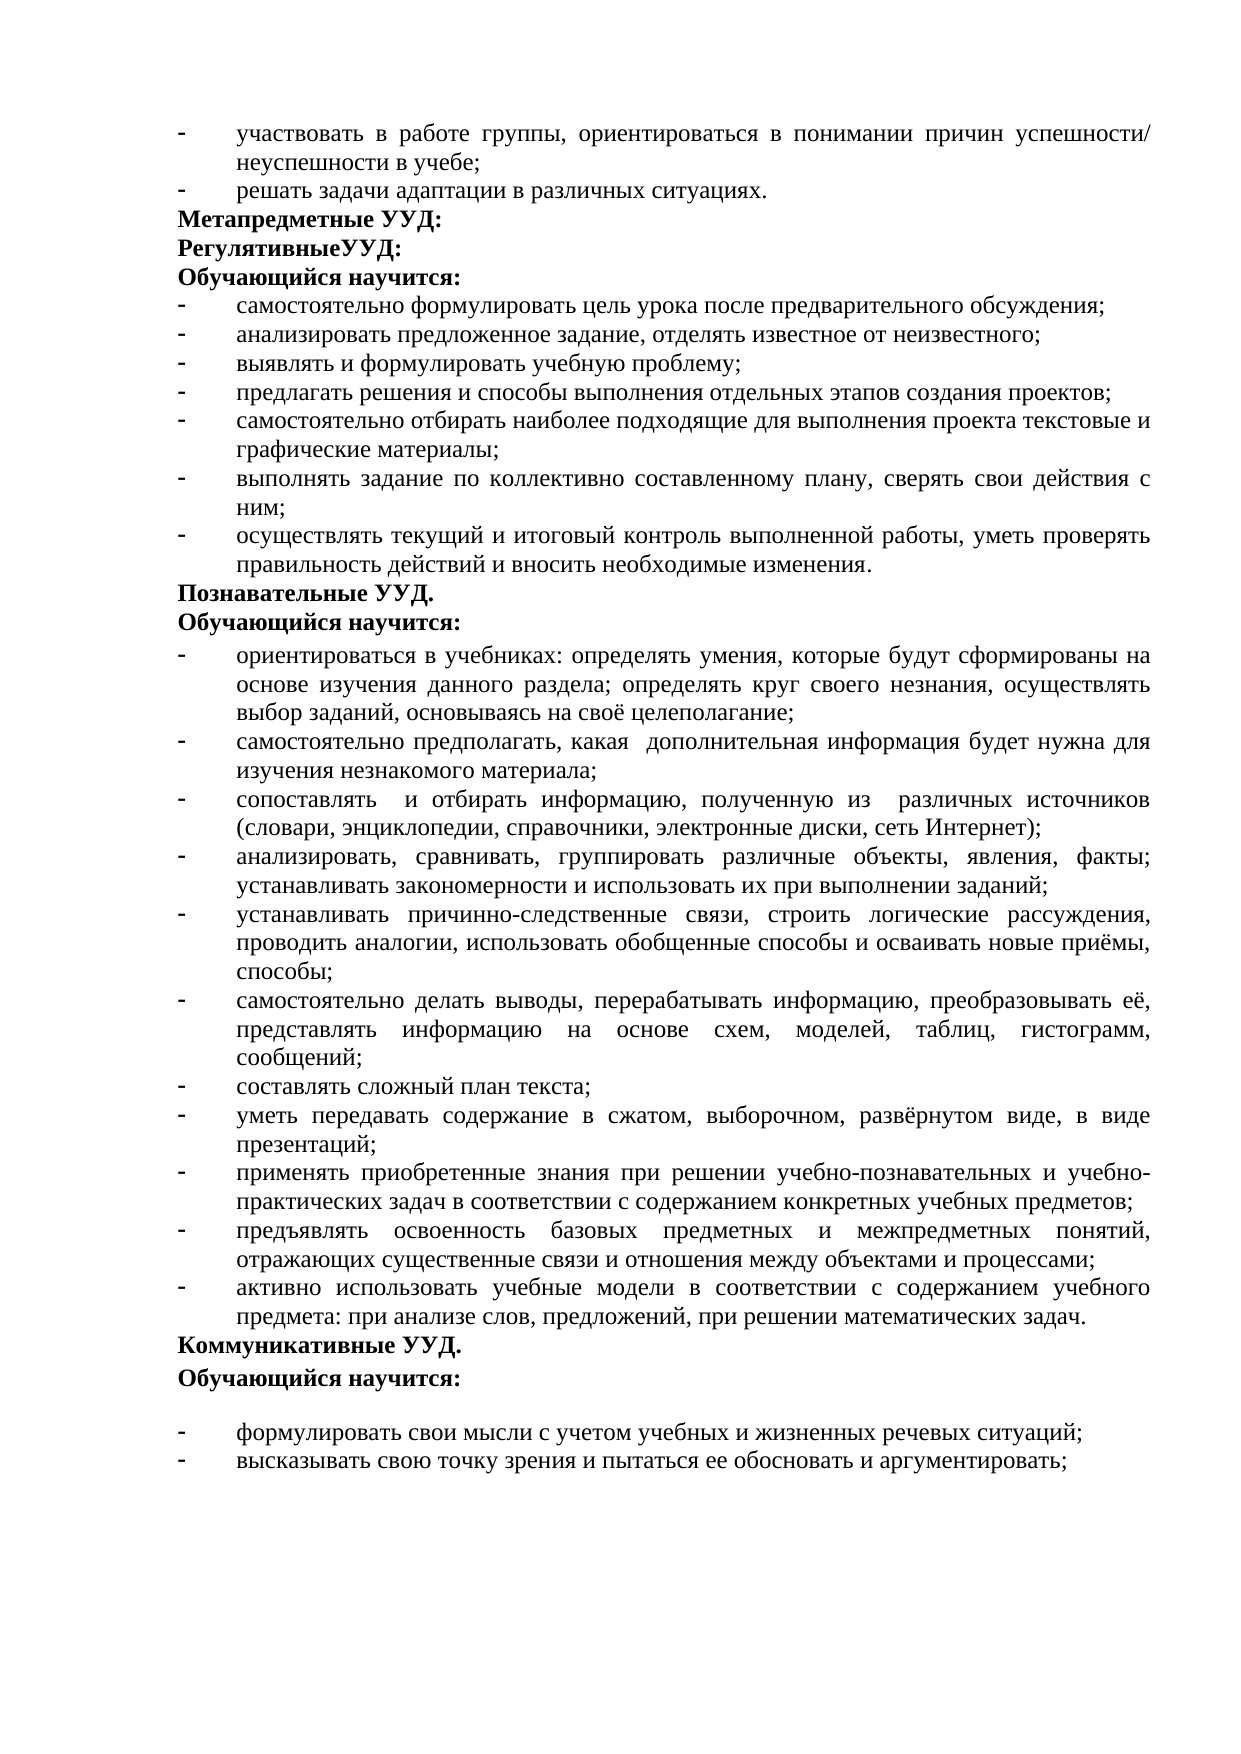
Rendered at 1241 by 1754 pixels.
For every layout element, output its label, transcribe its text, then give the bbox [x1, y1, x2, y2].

list решать задачи адаптации в различных ситуациях. [177, 176, 1152, 204]
list самостоятельно отбирать наиболее подходящие для выполнения проекта текстовые и графические материалы; [177, 406, 1152, 463]
text Коммуникативные УУД. [177, 1330, 1152, 1359]
list предлагать решения и способы выполнения отдельных этапов создания проектов; [177, 377, 1152, 406]
list выявлять и формулировать учебную проблему; [177, 348, 1152, 377]
list осуществлять текущий и итоговый контроль выполненной работы, уметь проверять правильность действий и вносить необходимые изменения. [177, 521, 1152, 578]
list составлять сложный план текста; [177, 1071, 1152, 1100]
list высказывать свою точку зрения и пытаться ее обосновать и аргументировать; [177, 1446, 1152, 1474]
text Обучающийся научится: [177, 607, 1152, 636]
text Познавательные УУД. [177, 578, 1152, 607]
list сопоставлять и отбирать информацию, полученную из различных источников (словари, энциклопедии, справочники, электронные диски, сеть Интернет); [177, 784, 1152, 841]
text Метапредметные УУД: [177, 204, 1152, 233]
text Обучающийся научится: [177, 1363, 1152, 1392]
list формулировать свои мысли с учетом учебных и жизненных речевых ситуаций; [177, 1417, 1152, 1446]
list самостоятельно делать выводы, перерабатывать информацию, преобразовывать её, представлять информацию на основе схем, моделей, таблиц, гистограмм, сообщений; [177, 985, 1152, 1071]
list активно использовать учебные модели в соответствии с содержанием учебного предмета: при анализе слов, предложений, при решении математических задач. [177, 1272, 1152, 1330]
text Обучающийся научится: [177, 262, 1152, 291]
list ориентироваться в учебниках: определять умения, которые будут сформированы на основе изучения данного раздела; определять круг своего незнания, осуществлять выбор заданий, основываясь на своё целеполагание; [177, 640, 1152, 726]
list самостоятельно предполагать, какая дополнительная информация будет нужна для изучения незнакомого материала; [177, 726, 1152, 784]
list участвовать в работе группы, ориентироваться в понимании причин успешности/ неуспешности в учебе; [177, 118, 1152, 176]
list применять приобретенные знания при решении учебно-познавательных и учебно-практических задач в соответствии с содержанием конкретных учебных предметов; [177, 1157, 1152, 1215]
list анализировать, сравнивать, группировать различные объекты, явления, факты; устанавливать закономерности и использовать их при выполнении заданий; [177, 841, 1152, 899]
list выполнять задание по коллективно составленному плану, сверять свои действия с ним; [177, 463, 1152, 521]
text РегулятивныеУУД: [177, 233, 1152, 262]
list анализировать предложенное задание, отделять известное от неизвестного; [177, 319, 1152, 348]
list предъявлять освоенность базовых предметных и межпредметных понятий, отражающих существенные связи и отношения между объектами и процессами; [177, 1215, 1152, 1272]
list самостоятельно формулировать цель урока после предварительного обсуждения; [177, 291, 1152, 319]
list уметь передавать содержание в сжатом, выборочном, развёрнутом виде, в виде презентаций; [177, 1100, 1152, 1157]
list устанавливать причинно-следственные связи, строить логические рассуждения, проводить аналогии, использовать обобщенные способы и осваивать новые приёмы, способы; [177, 899, 1152, 985]
